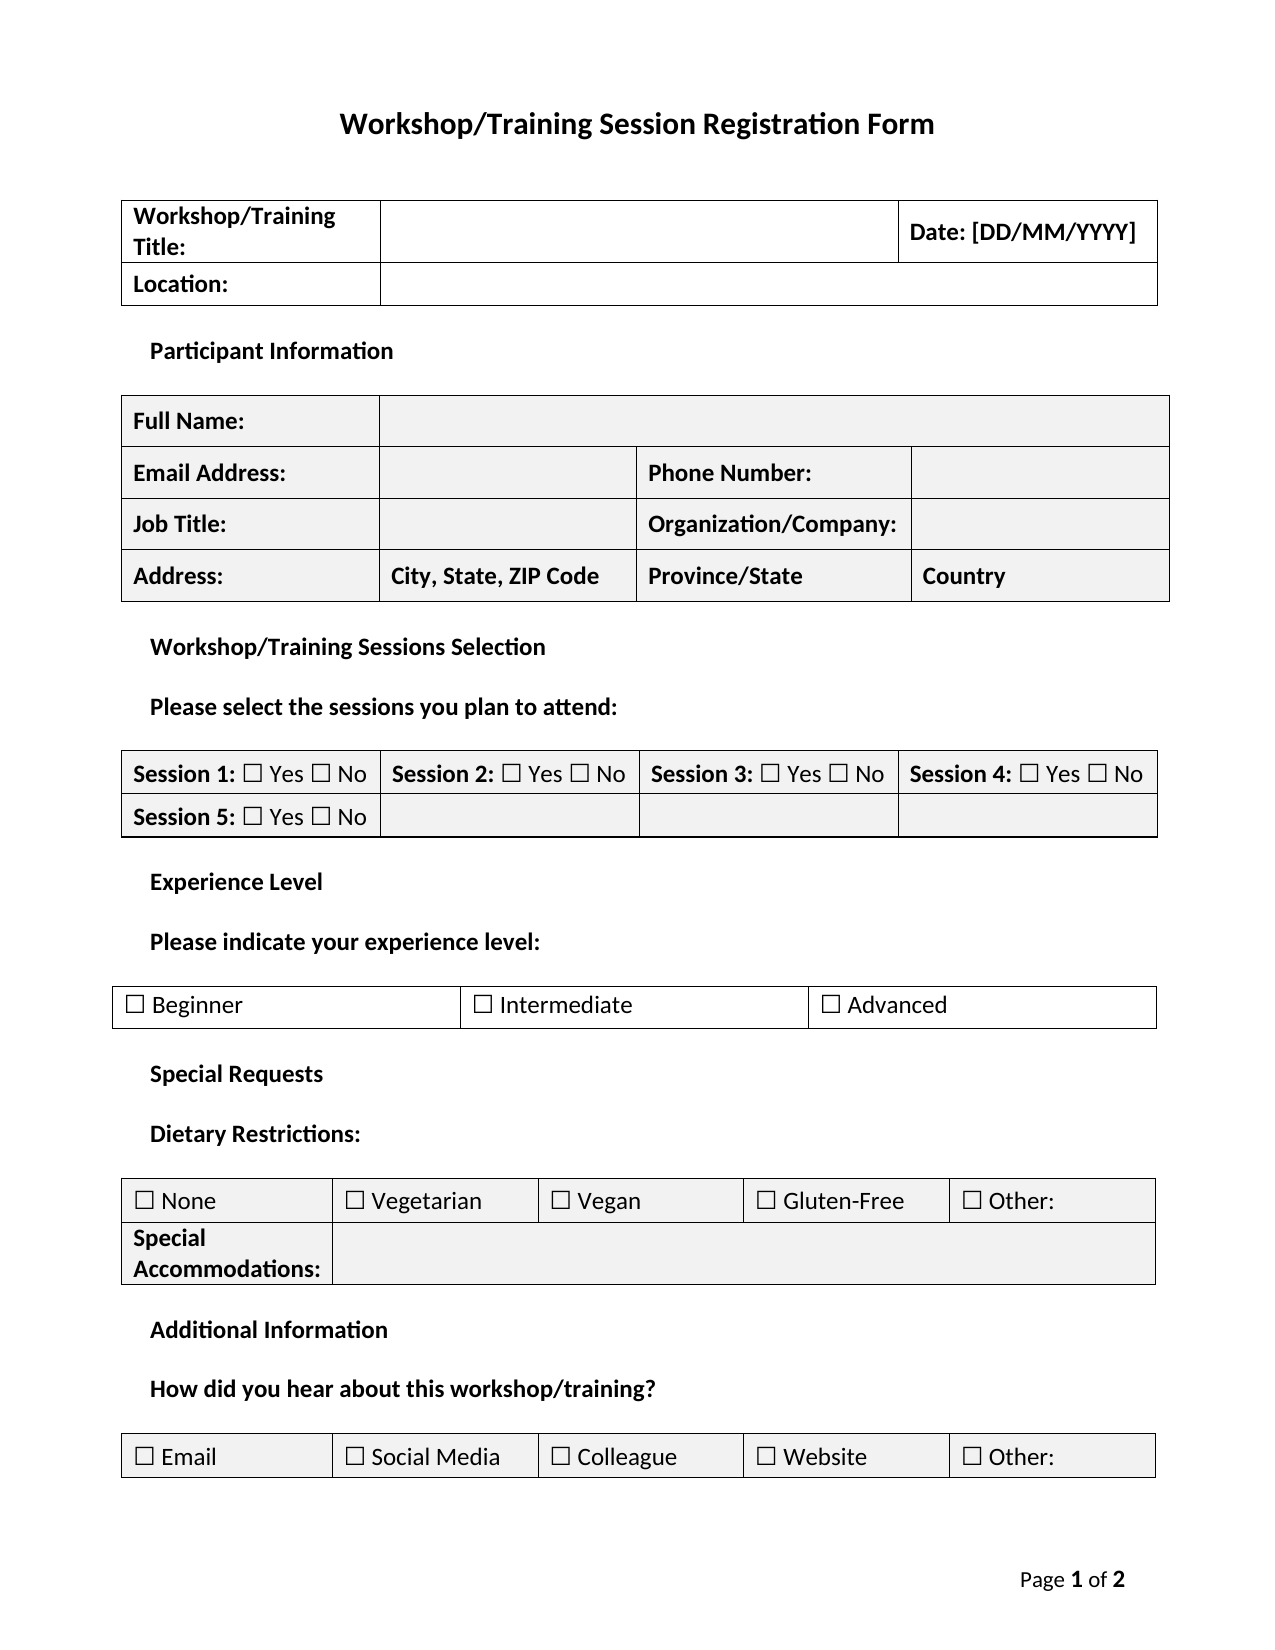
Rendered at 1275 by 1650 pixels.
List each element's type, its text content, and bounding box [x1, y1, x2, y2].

table_header Date: [DD/MM/YYYY] [899, 201, 1157, 262]
table_header Full Name: [122, 396, 379, 446]
table_cell [333, 1223, 1155, 1284]
table_header Session 2: ☐ Yes ☐ No [381, 751, 639, 793]
table_cell Country [912, 550, 1169, 601]
text Workshop/Training Sessions Selection [150, 631, 1125, 661]
table_header Session 4: ☐ Yes ☐ No [899, 751, 1157, 793]
table_header ☐ Vegan [539, 1179, 743, 1222]
table_cell [912, 447, 1169, 498]
table_header [381, 201, 898, 262]
table_header ☐ Other: [950, 1179, 1155, 1222]
table_header Session 1: ☐ Yes ☐ No [122, 751, 380, 793]
table_header Session 3: ☐ Yes ☐ No [640, 751, 898, 793]
table_header ☐ None [122, 1179, 332, 1222]
table_header ☐ Gluten-Free [744, 1179, 949, 1222]
table_cell City, State, ZIP Code [380, 550, 636, 601]
table_header [380, 396, 1169, 446]
table_header ☐ Vegetarian [333, 1179, 538, 1222]
table_cell Province/State [637, 550, 911, 601]
table_header Workshop/Training Title: [122, 201, 380, 262]
table_cell [899, 794, 1157, 836]
table_header ☐ Social Media [333, 1434, 538, 1477]
text How did you hear about this workshop/training? [150, 1373, 1125, 1404]
table_cell [381, 794, 639, 836]
table_header ☐ Email [122, 1434, 332, 1477]
table_cell [380, 447, 636, 498]
table_cell Job Title: [122, 499, 379, 549]
table_cell [380, 499, 636, 549]
table_cell Special Accommodations: [122, 1223, 332, 1284]
table_header ☐ Website [744, 1434, 949, 1477]
table_cell Email Address: [122, 447, 379, 498]
text Please indicate your experience level: [150, 926, 1125, 957]
table_cell [381, 263, 1157, 304]
table_header ☐ Advanced [809, 987, 1156, 1028]
text Experience Level [150, 867, 1125, 897]
table_header ☐ Other: [950, 1434, 1155, 1477]
table_header ☐ Colleague [539, 1434, 743, 1477]
text Additional Information [150, 1314, 1125, 1344]
table_cell Organization/Company: [637, 499, 911, 549]
text Participant Information [150, 335, 1125, 365]
table_cell Phone Number: [637, 447, 911, 498]
table_header ☐ Intermediate [461, 987, 808, 1028]
table_cell Address: [122, 550, 379, 601]
table_cell [912, 499, 1169, 549]
table_cell Location: [122, 263, 380, 304]
table_cell Session 5: ☐ Yes ☐ No [122, 794, 380, 836]
text Dietary Restrictions: [150, 1118, 1125, 1148]
text Please select the sessions you plan to attend: [150, 691, 1125, 721]
table_cell [640, 794, 898, 836]
text Special Requests [150, 1058, 1125, 1089]
table_header ☐ Beginner [113, 987, 460, 1028]
